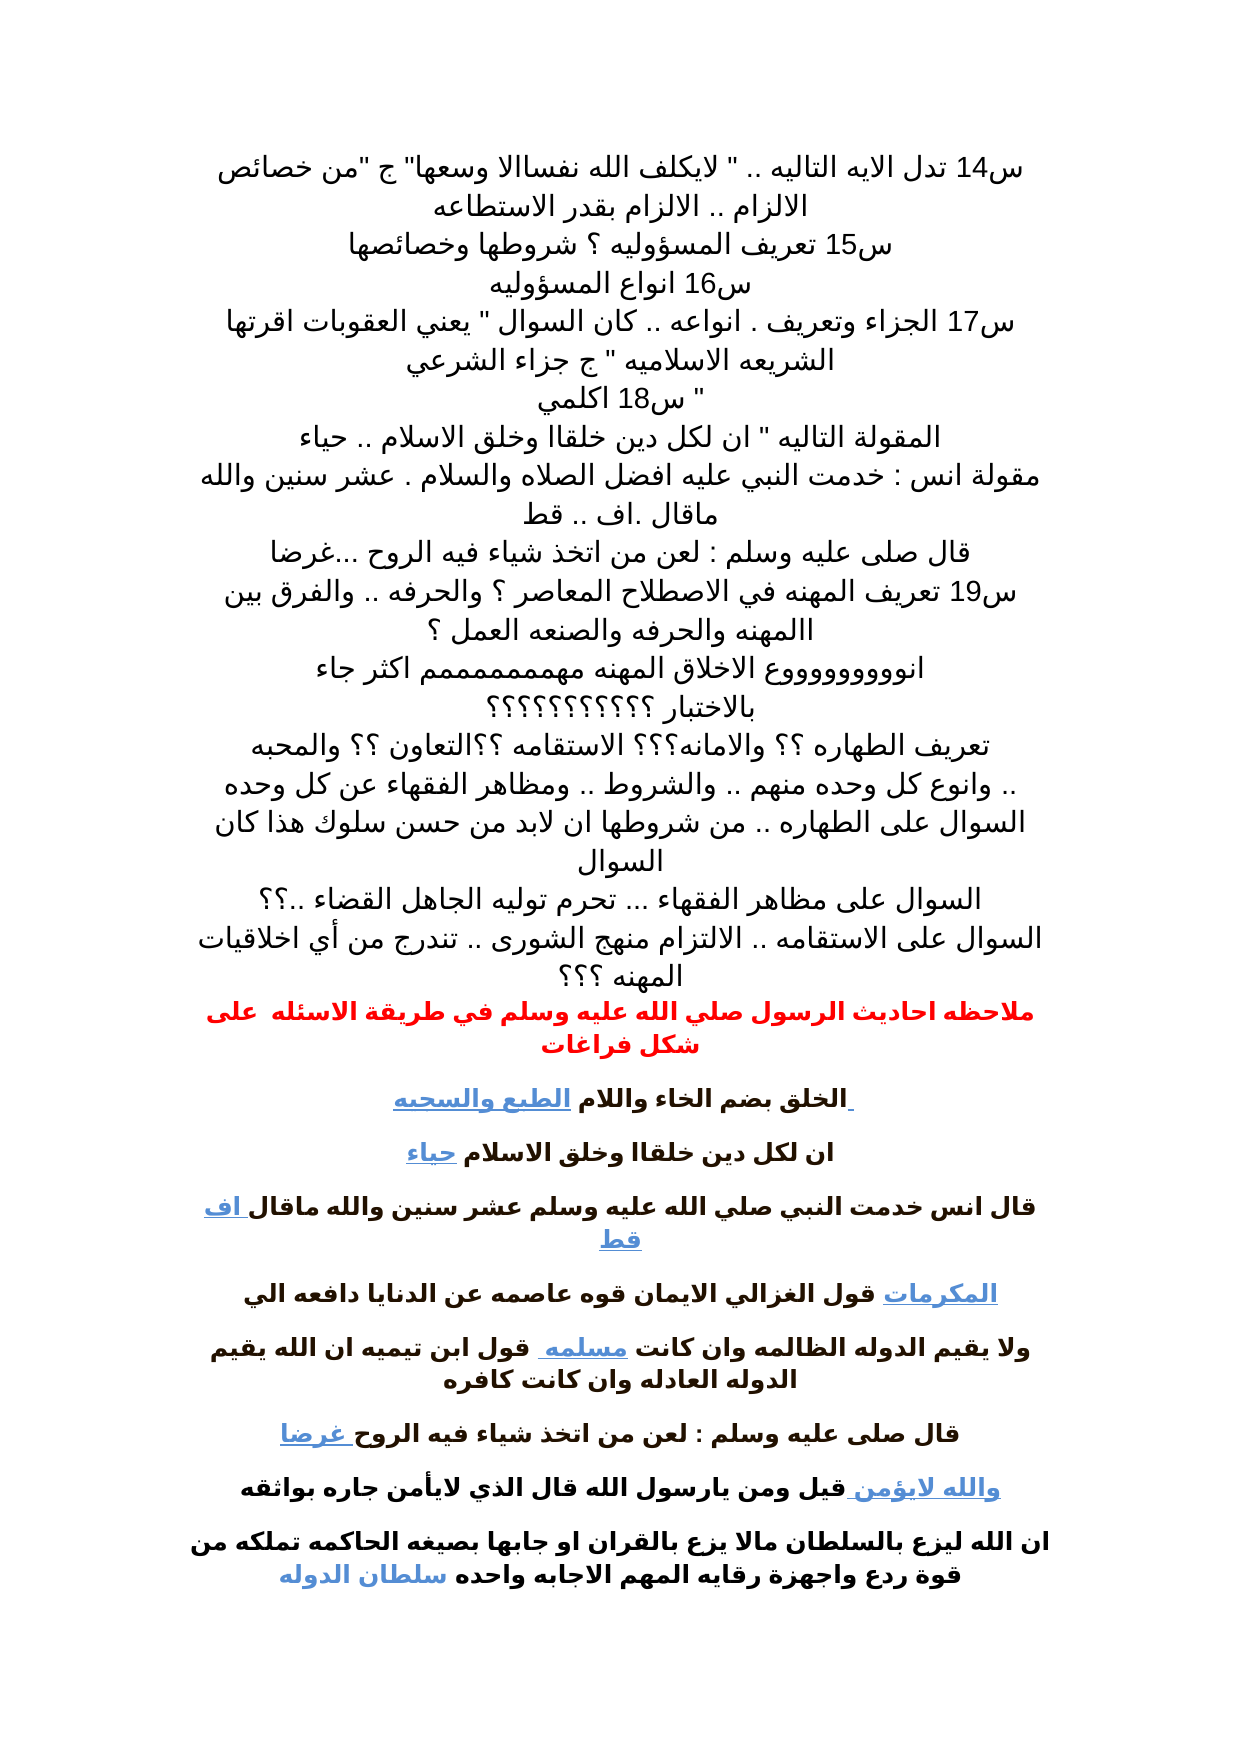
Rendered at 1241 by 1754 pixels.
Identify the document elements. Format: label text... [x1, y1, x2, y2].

text ان لكل دين خلقاا وخلق الاسلام حياء [187, 1138, 1053, 1167]
text قال صلى عليه وسلم : لعن من اتخذ شياء فيه الروح غرضا [187, 1419, 1053, 1448]
text والله لايؤمن قيل ومن يارسول الله قال الذي لايأمن جاره بواثقه [187, 1473, 1053, 1502]
text ان الله ليزع بالسلطان مالا يزع بالقران او جابها بصيغه الحاكمه تملكه من قوة ردع واجهزة رقايه المهم الاجابه واحده سلطان الدوله [187, 1527, 1053, 1589]
text المكرمات قول الغزالي الايمان قوه عاصمه عن الدنايا دافعه الي [187, 1279, 1053, 1307]
text الخلق بضم الخاء واللام الطبع والسجيه [187, 1084, 1053, 1113]
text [187, 150, 1053, 1059]
text قال انس خدمت النبي صلي الله عليه وسلم عشر سنين والله ماقال اف قط [187, 1192, 1053, 1253]
text ولا يقيم الدوله الظالمه وان كانت مسلمه قول ابن تيميه ان الله يقيم الدوله العادله وان كانت كافره [187, 1332, 1053, 1394]
